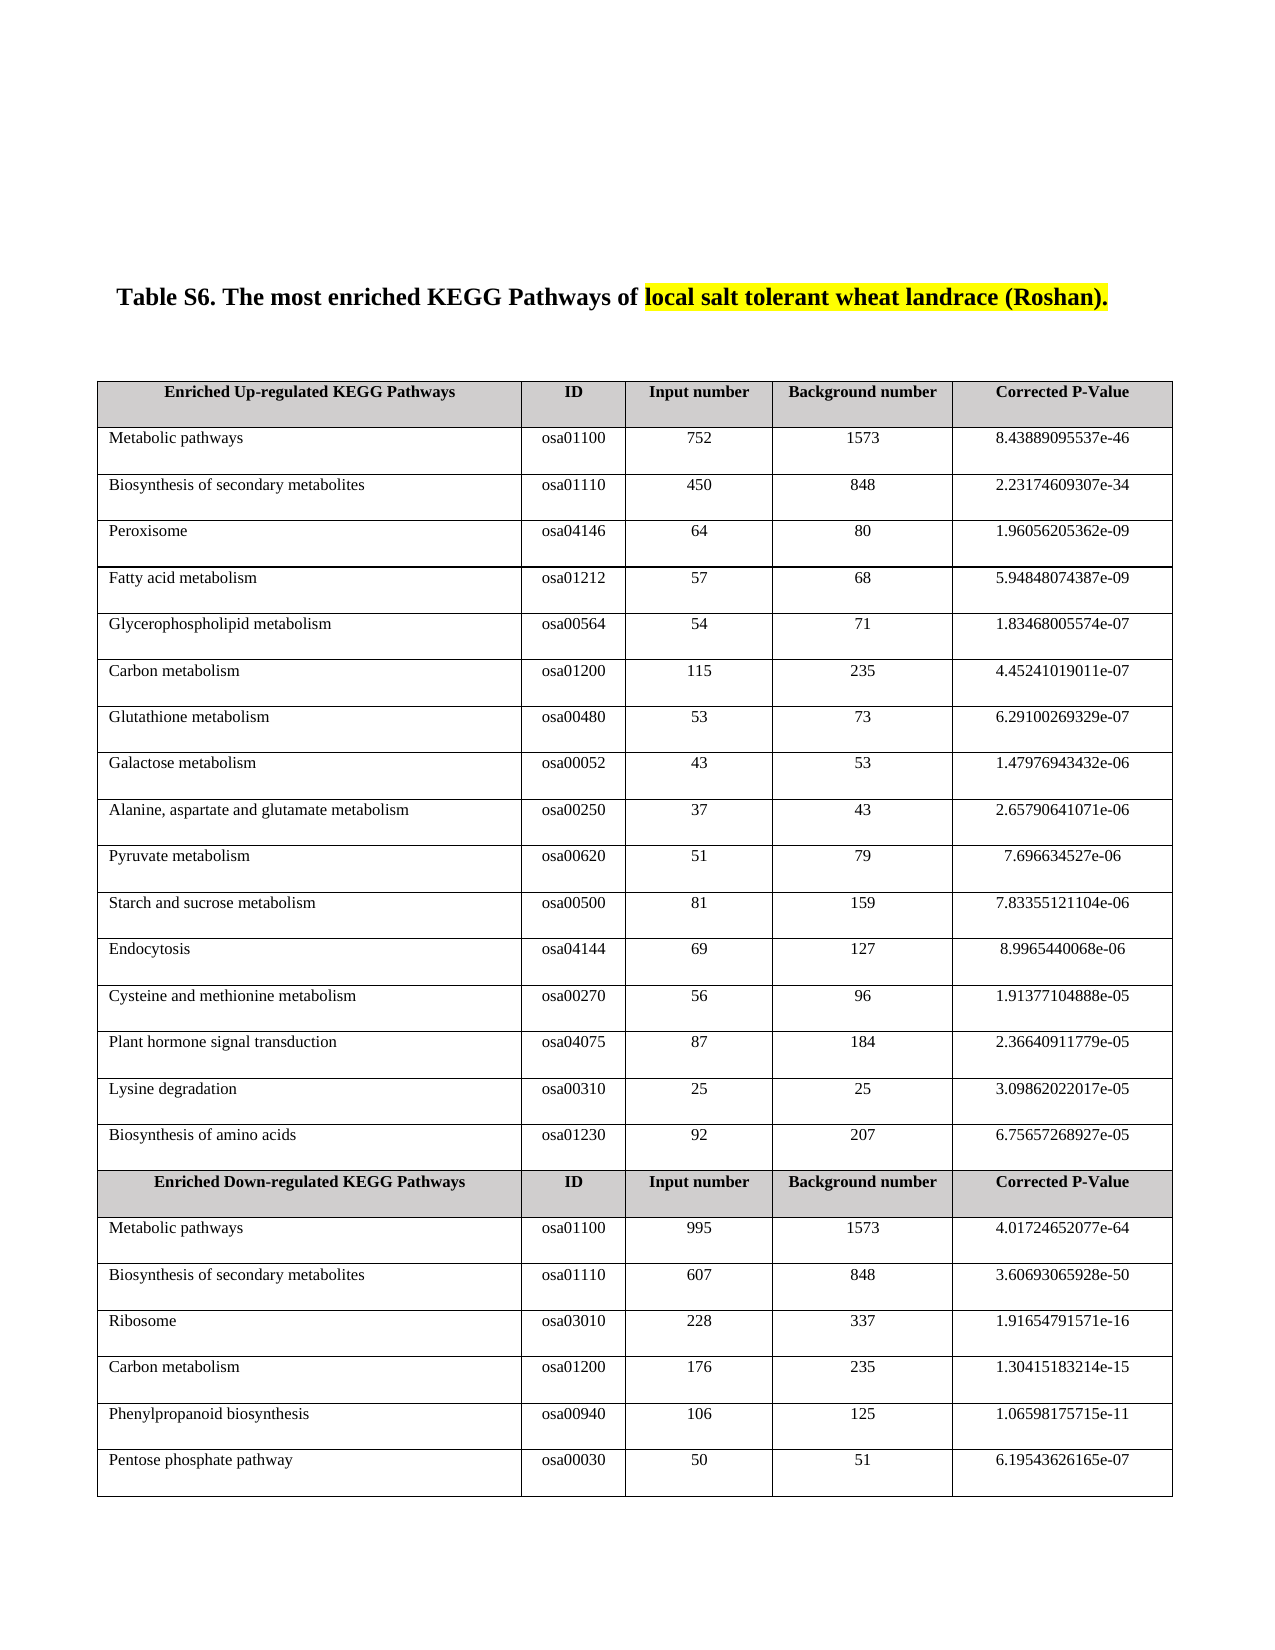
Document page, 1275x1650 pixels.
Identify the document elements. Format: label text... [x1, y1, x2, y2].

table_cell Peroxisome [98, 521, 521, 566]
table_cell Plant hormone signal transduction [98, 1032, 521, 1077]
table_cell osa01200 [522, 660, 625, 706]
table_cell 127 [773, 939, 952, 984]
table_cell 450 [626, 475, 772, 520]
table_cell 235 [773, 660, 952, 706]
table_cell 207 [773, 1125, 952, 1170]
table_cell 5.94848074387e-09 [953, 568, 1172, 613]
table_cell Galactose metabolism [98, 753, 521, 799]
table_cell osa04075 [522, 1032, 625, 1077]
table_cell 1573 [773, 1218, 952, 1263]
table_cell Cysteine and methionine metabolism [98, 986, 521, 1031]
table_cell osa04144 [522, 939, 625, 984]
table_cell 1573 [773, 428, 952, 473]
table_cell 125 [773, 1404, 952, 1449]
table_cell Fatty acid metabolism [98, 568, 521, 613]
table_cell 80 [773, 521, 952, 566]
table_cell Input number [626, 1171, 772, 1217]
table_cell 92 [626, 1125, 772, 1170]
table_cell 1.83468005574e-07 [953, 614, 1172, 659]
table_cell 43 [773, 800, 952, 845]
table_cell 1.47976943432e-06 [953, 753, 1172, 799]
table_cell 8.9965440068e-06 [953, 939, 1172, 984]
table_cell Carbon metabolism [98, 1357, 521, 1403]
table_cell osa01110 [522, 475, 625, 520]
table_cell 71 [773, 614, 952, 659]
table_cell 3.09862022017e-05 [953, 1079, 1172, 1124]
table_cell 43 [626, 753, 772, 799]
table_cell 995 [626, 1218, 772, 1263]
table_cell osa04146 [522, 521, 625, 566]
table_cell osa00500 [522, 893, 625, 938]
table_cell 848 [773, 475, 952, 520]
table_cell 37 [626, 800, 772, 845]
table_header Enriched Up-regulated KEGG Pathways [98, 382, 521, 427]
text Table S6. The most enriched KEGG Pathways of local salt tolerant wheat landrace (Roshan). [103, 282, 1167, 311]
table_cell Metabolic pathways [98, 428, 521, 473]
table_cell 235 [773, 1357, 952, 1403]
table_cell osa01212 [522, 568, 625, 613]
table_cell 3.60693065928e-50 [953, 1264, 1172, 1310]
table_cell osa00620 [522, 846, 625, 892]
table_cell 50 [626, 1450, 772, 1496]
table_cell Biosynthesis of secondary metabolites [98, 475, 521, 520]
table_cell 87 [626, 1032, 772, 1077]
table_cell 79 [773, 846, 952, 892]
table_cell 337 [773, 1311, 952, 1356]
table_cell 25 [773, 1079, 952, 1124]
table_cell 69 [626, 939, 772, 984]
table_cell 53 [626, 707, 772, 752]
table_cell 1.91377104888e-05 [953, 986, 1172, 1031]
table_cell 7.83355121104e-06 [953, 893, 1172, 938]
table_cell 57 [626, 568, 772, 613]
table_cell Enriched Down-regulated KEGG Pathways [98, 1171, 521, 1217]
table_cell 607 [626, 1264, 772, 1310]
table_cell 159 [773, 893, 952, 938]
table_cell osa00310 [522, 1079, 625, 1124]
table_cell 4.01724652077e-64 [953, 1218, 1172, 1263]
table_cell Glycerophospholipid metabolism [98, 614, 521, 659]
table_cell osa00270 [522, 986, 625, 1031]
table_cell 2.65790641071e-06 [953, 800, 1172, 845]
table_cell osa00564 [522, 614, 625, 659]
table_cell 6.75657268927e-05 [953, 1125, 1172, 1170]
table_cell Metabolic pathways [98, 1218, 521, 1263]
table_cell 2.23174609307e-34 [953, 475, 1172, 520]
table_cell 64 [626, 521, 772, 566]
table_header Corrected P-Value [953, 382, 1172, 427]
table_cell Carbon metabolism [98, 660, 521, 706]
table_cell 68 [773, 568, 952, 613]
table_header Background number [773, 382, 952, 427]
table_cell 54 [626, 614, 772, 659]
table_cell Biosynthesis of amino acids [98, 1125, 521, 1170]
table_cell 1.30415183214e-15 [953, 1357, 1172, 1403]
table_cell 6.29100269329e-07 [953, 707, 1172, 752]
table_cell 1.06598175715e-11 [953, 1404, 1172, 1449]
table_cell Corrected P-Value [953, 1171, 1172, 1217]
table_cell 115 [626, 660, 772, 706]
table_cell Ribosome [98, 1311, 521, 1356]
table_cell 176 [626, 1357, 772, 1403]
table_cell 51 [626, 846, 772, 892]
table_header ID [522, 382, 625, 427]
table_cell 228 [626, 1311, 772, 1356]
table_cell 7.696634527e-06 [953, 846, 1172, 892]
table_cell 752 [626, 428, 772, 473]
table_cell osa01200 [522, 1357, 625, 1403]
table_cell osa03010 [522, 1311, 625, 1356]
table_cell 106 [626, 1404, 772, 1449]
table_cell 848 [773, 1264, 952, 1310]
table_cell osa01230 [522, 1125, 625, 1170]
table_cell 25 [626, 1079, 772, 1124]
table_cell 1.96056205362e-09 [953, 521, 1172, 566]
table_cell ID [522, 1171, 625, 1217]
table_cell 184 [773, 1032, 952, 1077]
table_cell Phenylpropanoid biosynthesis [98, 1404, 521, 1449]
table_cell 56 [626, 986, 772, 1031]
table_cell 73 [773, 707, 952, 752]
table_cell Starch and sucrose metabolism [98, 893, 521, 938]
table_cell Pentose phosphate pathway [98, 1450, 521, 1496]
table_cell osa00480 [522, 707, 625, 752]
table_cell 96 [773, 986, 952, 1031]
table_cell Background number [773, 1171, 952, 1217]
table_cell osa00030 [522, 1450, 625, 1496]
table_cell 81 [626, 893, 772, 938]
table_cell Pyruvate metabolism [98, 846, 521, 892]
table_cell osa01100 [522, 1218, 625, 1263]
table_header Input number [626, 382, 772, 427]
table_cell osa00250 [522, 800, 625, 845]
table_cell Endocytosis [98, 939, 521, 984]
table_cell Lysine degradation [98, 1079, 521, 1124]
table_cell Alanine, aspartate and glutamate metabolism [98, 800, 521, 845]
table_cell 1.91654791571e-16 [953, 1311, 1172, 1356]
table_cell Glutathione metabolism [98, 707, 521, 752]
table_cell 51 [773, 1450, 952, 1496]
table_cell 6.19543626165e-07 [953, 1450, 1172, 1496]
table_cell osa01100 [522, 428, 625, 473]
table_cell 53 [773, 753, 952, 799]
table_cell osa00052 [522, 753, 625, 799]
table_cell osa00940 [522, 1404, 625, 1449]
table_cell 2.36640911779e-05 [953, 1032, 1172, 1077]
table_cell 4.45241019011e-07 [953, 660, 1172, 706]
table_cell 8.43889095537e-46 [953, 428, 1172, 473]
table_cell Biosynthesis of secondary metabolites [98, 1264, 521, 1310]
table_cell osa01110 [522, 1264, 625, 1310]
